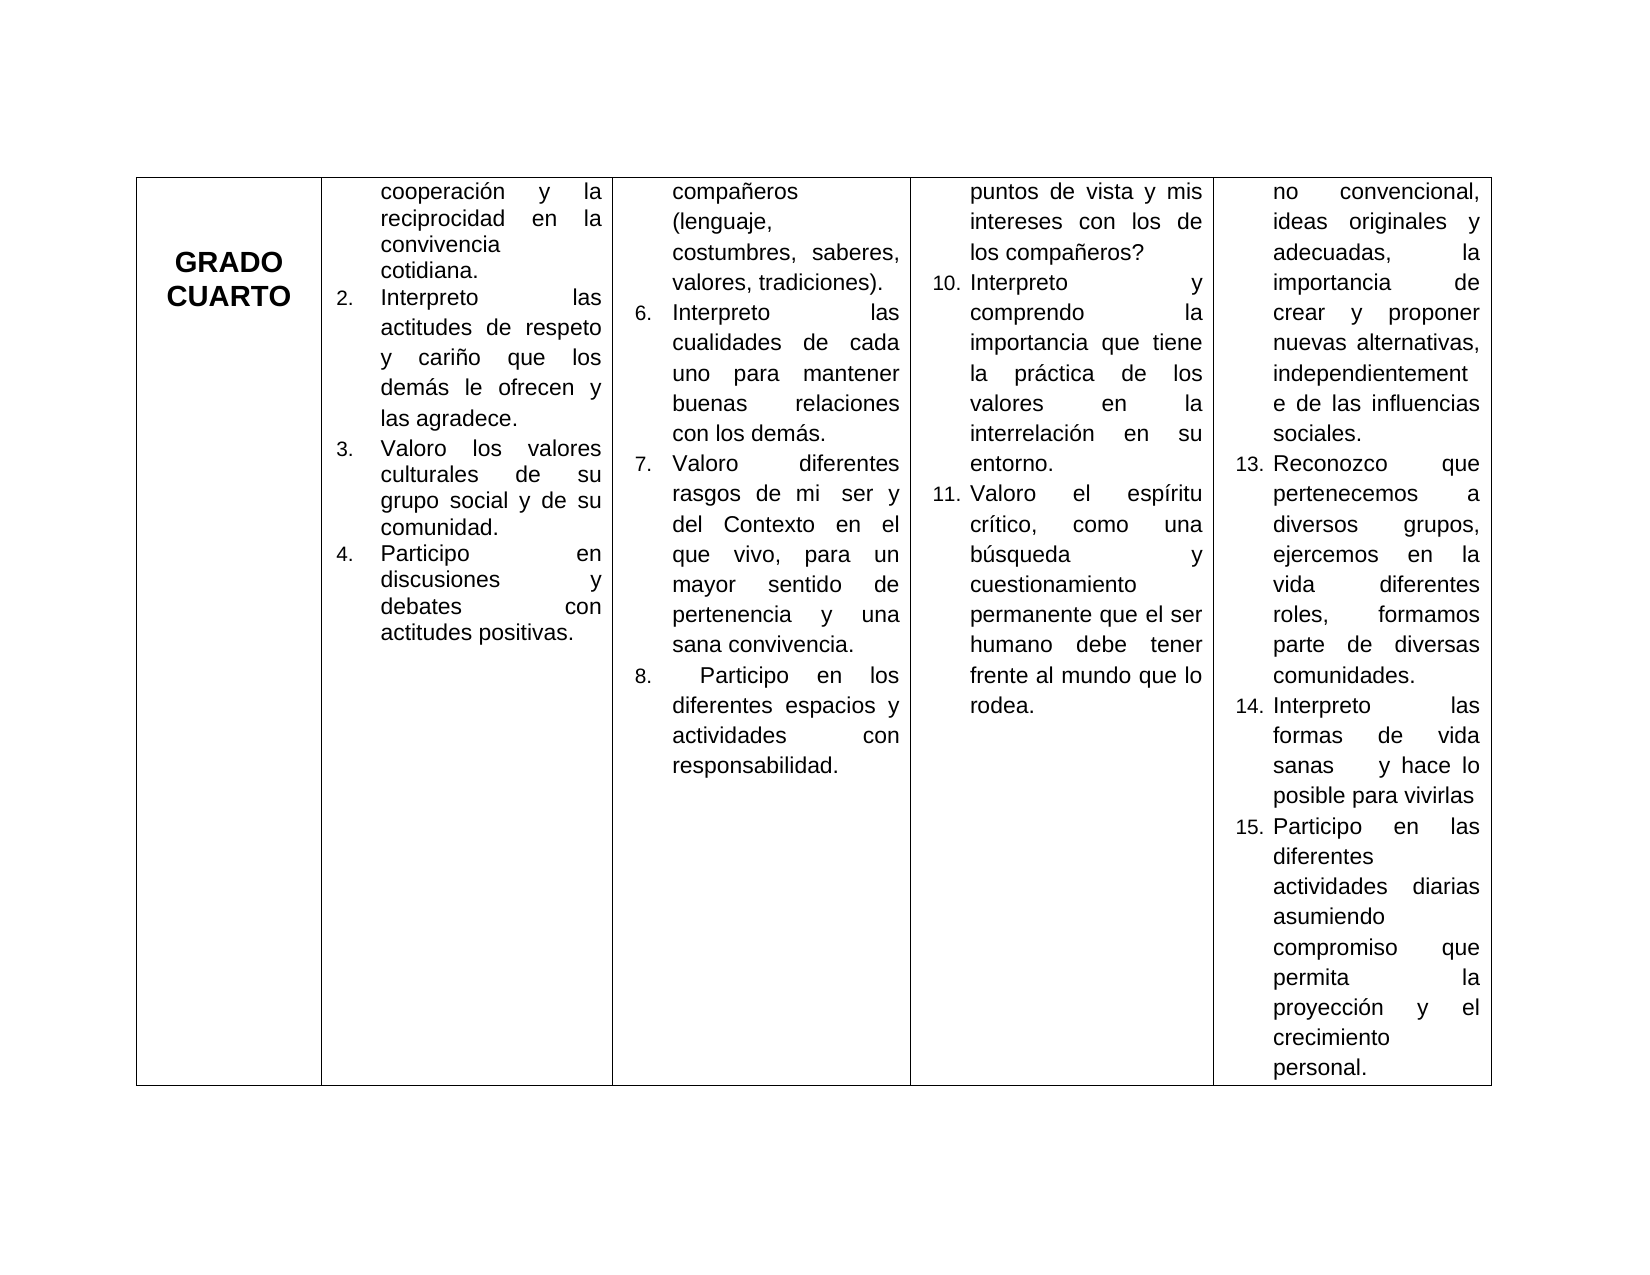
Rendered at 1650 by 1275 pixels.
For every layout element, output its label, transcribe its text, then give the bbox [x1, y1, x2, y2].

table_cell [911, 178, 1213, 1084]
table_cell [1214, 178, 1491, 1084]
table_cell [613, 178, 910, 1084]
table_cell GRADO CUARTO [137, 178, 321, 1084]
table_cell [322, 178, 612, 1084]
